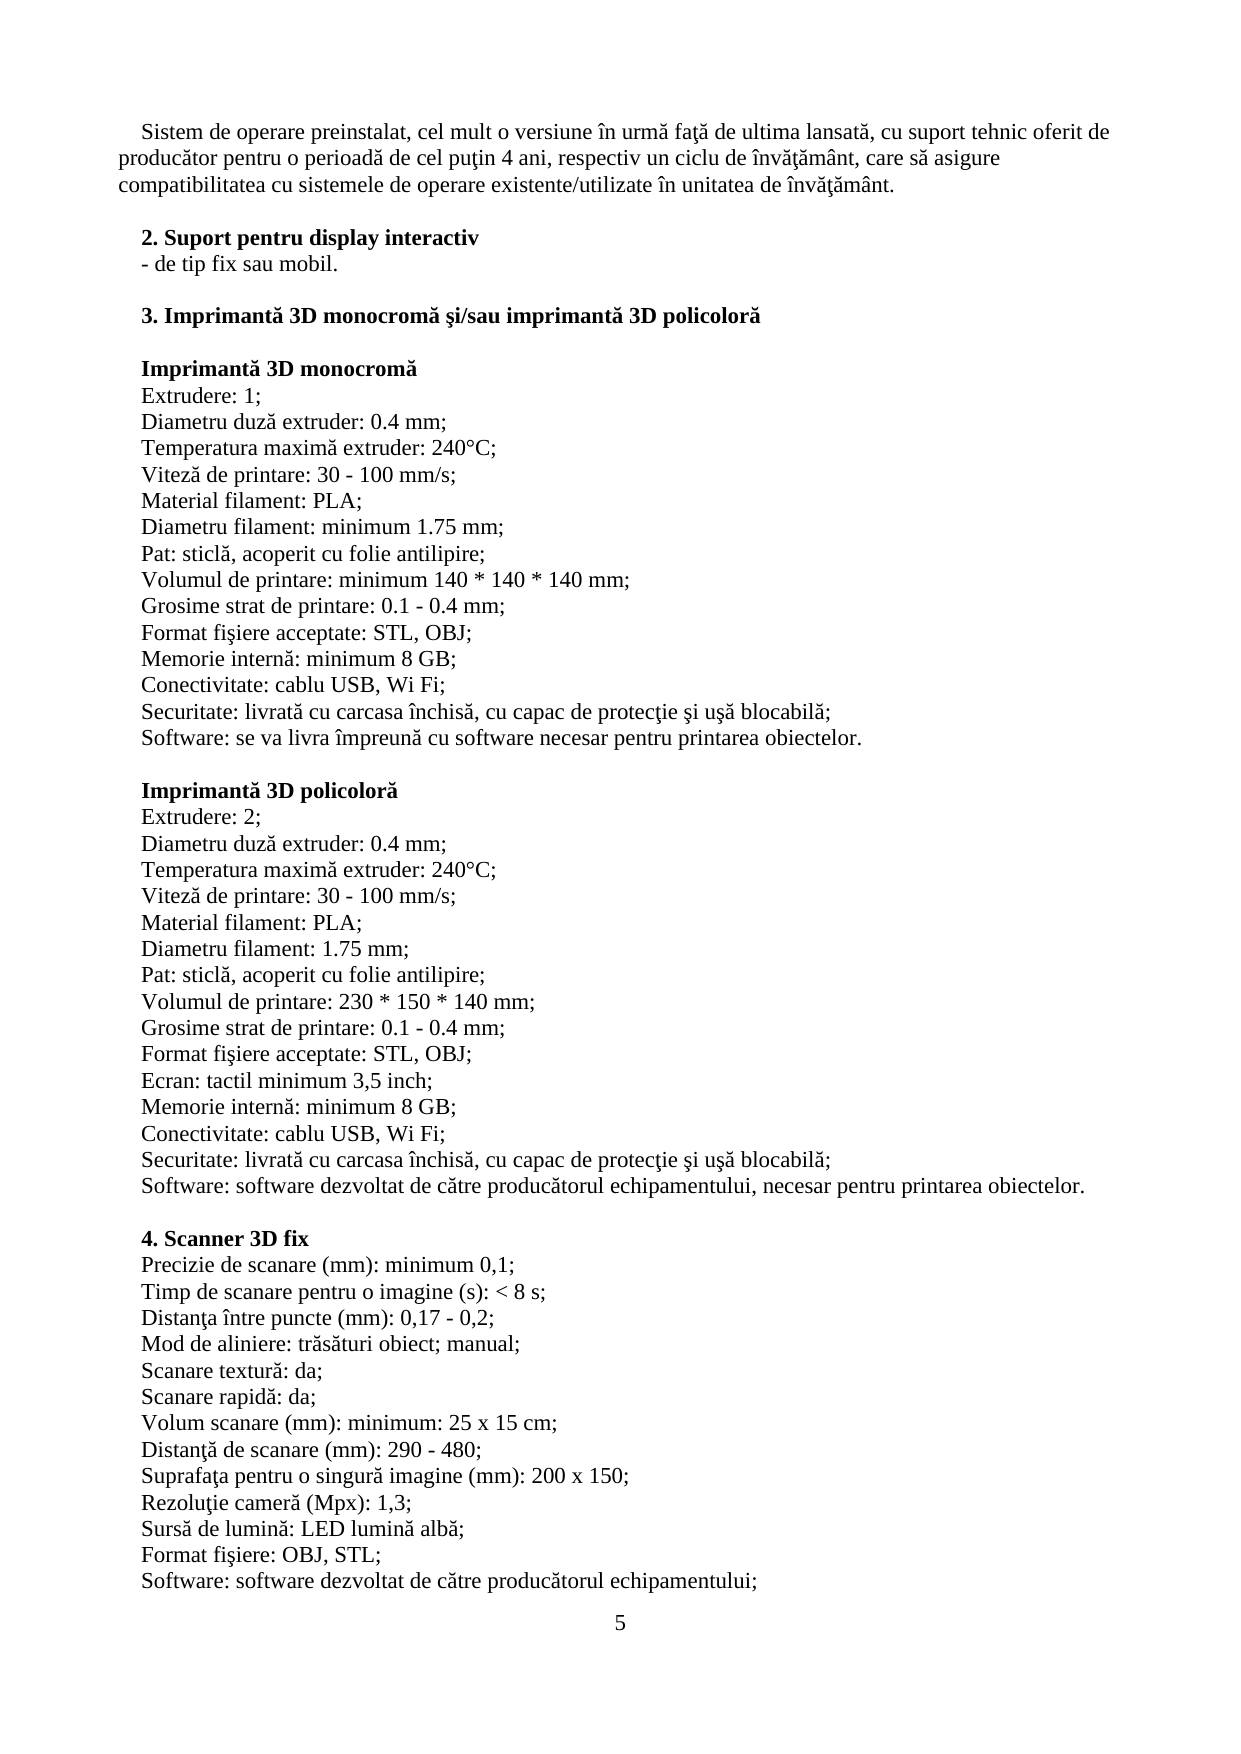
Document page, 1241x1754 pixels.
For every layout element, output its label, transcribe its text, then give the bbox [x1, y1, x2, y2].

text Format fişiere acceptate: STL, OBJ; [118, 1041, 1122, 1067]
text Imprimantă 3D policoloră [118, 777, 1122, 803]
text Suprafaţa pentru o singură imagine (mm): 200 x 150; [118, 1462, 1122, 1488]
text Sursă de lumină: LED lumină albă; [118, 1515, 1122, 1541]
text 4. Scanner 3D fix [118, 1225, 1122, 1251]
text 3. Imprimantă 3D monocromă şi/sau imprimantă 3D policoloră [118, 303, 1122, 329]
text Temperatura maximă extruder: 240°C; [118, 856, 1122, 882]
text Scanare textură: da; [118, 1357, 1122, 1383]
text Sistem de operare preinstalat, cel mult o versiune în urmă faţă de ultima lansată, cu suport tehnic oferit de producător pentru o perioadă de cel puţin 4 ani, respectiv un ciclu de învăţământ, care să asigure compatibilitatea cu sistemele de operare existente/utilizate în unitatea de învăţământ. [118, 118, 1122, 197]
text Timp de scanare pentru o imagine (s): < 8 s; [118, 1278, 1122, 1304]
text Diametru filament: 1.75 mm; [118, 935, 1122, 961]
text Scanare rapidă: da; [118, 1383, 1122, 1409]
text Rezoluţie cameră (Mpx): 1,3; [118, 1488, 1122, 1515]
text Securitate: livrată cu carcasa închisă, cu capac de protecţie şi uşă blocabilă; [118, 1146, 1122, 1172]
text Format fişiere: OBJ, STL; [118, 1541, 1122, 1568]
text Volumul de printare: minimum 140 * 140 * 140 mm; [118, 566, 1122, 592]
text Viteză de printare: 30 - 100 mm/s; [118, 461, 1122, 487]
text Mod de aliniere: trăsături obiect; manual; [118, 1330, 1122, 1357]
text Software: software dezvoltat de către producătorul echipamentului, necesar pentru printarea obiectelor. [118, 1172, 1122, 1199]
text - de tip fix sau mobil. [118, 250, 1122, 276]
text Grosime strat de printare: 0.1 - 0.4 mm; [118, 1014, 1122, 1041]
text Pat: sticlă, acoperit cu folie antilipire; [118, 540, 1122, 566]
text Software: software dezvoltat de către producătorul echipamentului; [118, 1568, 1122, 1594]
text Pat: sticlă, acoperit cu folie antilipire; [118, 961, 1122, 988]
text Diametru duză extruder: 0.4 mm; [118, 408, 1122, 434]
text Ecran: tactil minimum 3,5 inch; [118, 1067, 1122, 1093]
text Diametru filament: minimum 1.75 mm; [118, 513, 1122, 540]
text Memorie internă: minimum 8 GB; [118, 1093, 1122, 1119]
text Temperatura maximă extruder: 240°C; [118, 434, 1122, 461]
text Material filament: PLA; [118, 909, 1122, 935]
text Imprimantă 3D monocromă [118, 355, 1122, 382]
text Extrudere: 2; [118, 803, 1122, 830]
text Diametru duză extruder: 0.4 mm; [118, 830, 1122, 856]
text Viteză de printare: 30 - 100 mm/s; [118, 882, 1122, 909]
text Volumul de printare: 230 * 150 * 140 mm; [118, 988, 1122, 1014]
text Precizie de scanare (mm): minimum 0,1; [118, 1251, 1122, 1278]
text Grosime strat de printare: 0.1 - 0.4 mm; [118, 592, 1122, 619]
text Software: se va livra împreună cu software necesar pentru printarea obiectelor. [118, 724, 1122, 751]
text Memorie internă: minimum 8 GB; [118, 645, 1122, 672]
text 2. Suport pentru display interactiv [118, 223, 1122, 250]
text Conectivitate: cablu USB, Wi Fi; [118, 1119, 1122, 1146]
text Extrudere: 1; [118, 382, 1122, 408]
text Distanţă de scanare (mm): 290 - 480; [118, 1436, 1122, 1462]
text Material filament: PLA; [118, 487, 1122, 513]
text Volum scanare (mm): minimum: 25 x 15 cm; [118, 1409, 1122, 1436]
text Securitate: livrată cu carcasa închisă, cu capac de protecţie şi uşă blocabilă; [118, 698, 1122, 724]
text Format fişiere acceptate: STL, OBJ; [118, 619, 1122, 645]
text Conectivitate: cablu USB, Wi Fi; [118, 672, 1122, 698]
text Distanţa între puncte (mm): 0,17 - 0,2; [118, 1304, 1122, 1330]
